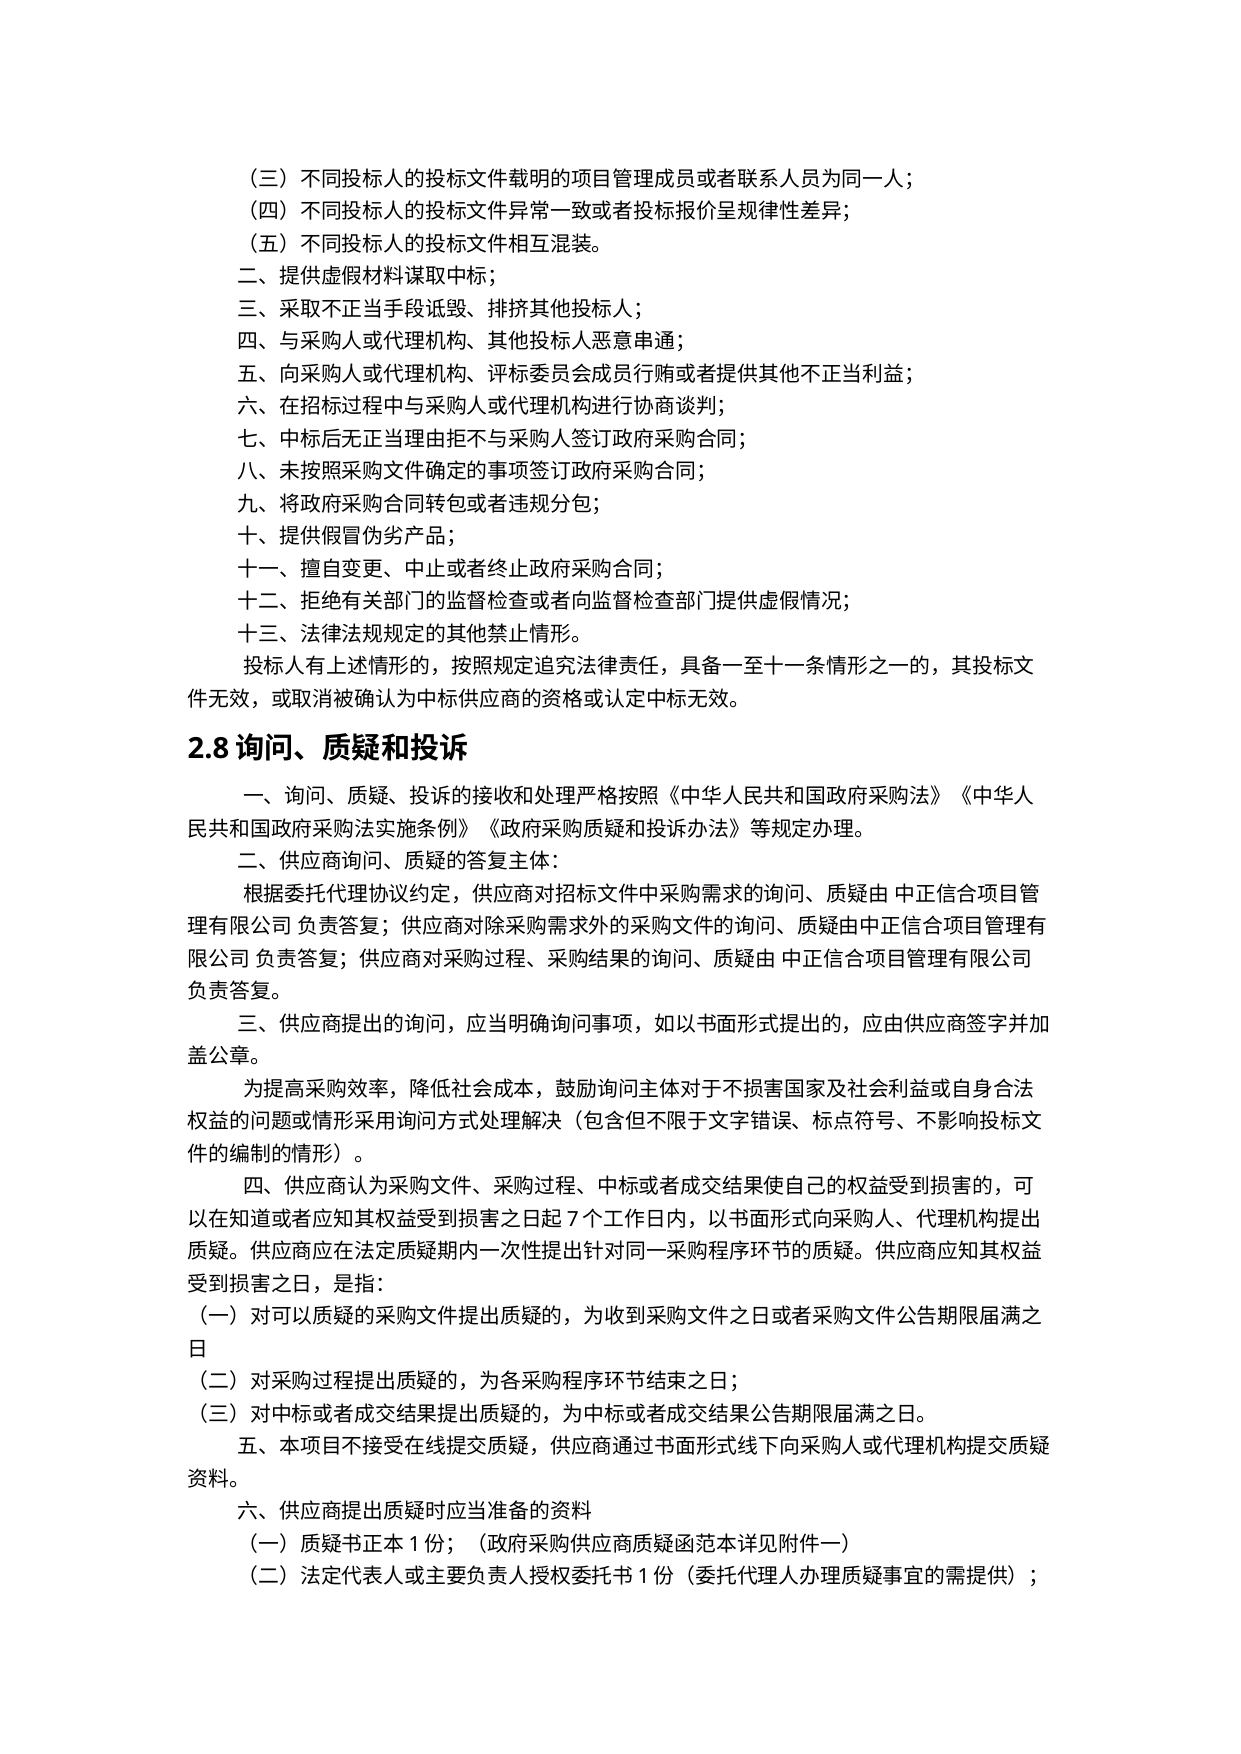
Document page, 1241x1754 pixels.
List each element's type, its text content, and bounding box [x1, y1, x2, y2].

text 十、提供假冒伪劣产品； [187, 519, 1053, 552]
text （三）对中标或者成交结果提出质疑的，为中标或者成交结果公告期限届满之日。 [187, 1397, 1053, 1429]
text （二）法定代表人或主要负责人授权委托书1份（委托代理人办理质疑事宜的需提供）； [187, 1559, 1053, 1592]
text 根据委托代理协议约定，供应商对招标文件中采购需求的询问、质疑由 中正信合项目管理有限公司 负责答复；供应商对除采购需求外的采购文件的询问、质疑由中正信合项目管理有限公司 负责答复；供应商对采购过程、采购结果的询问、质疑由 中正信合项目管理有限公司 负责答复。 [187, 877, 1053, 1007]
text 一、询问、质疑、投诉的接收和处理严格按照《中华人民共和国政府采购法》《中华人民共和国政府采购法实施条例》《政府采购质疑和投诉办法》等规定办理。 [187, 779, 1053, 844]
text 十一、擅自变更、中止或者终止政府采购合同； [187, 552, 1053, 584]
text （五）不同投标人的投标文件相互混装。 [187, 227, 1053, 259]
text 六、供应商提出质疑时应当准备的资料 [187, 1494, 1053, 1527]
text 二、供应商询问、质疑的答复主体： [187, 844, 1053, 877]
text （一）对可以质疑的采购文件提出质疑的，为收到采购文件之日或者采购文件公告期限届满之日 [187, 1299, 1053, 1364]
text 五、本项目不接受在线提交质疑，供应商通过书面形式线下向采购人或代理机构提交质疑资料。 [187, 1429, 1053, 1494]
text 六、在招标过程中与采购人或代理机构进行协商谈判； [187, 389, 1053, 422]
text 三、供应商提出的询问，应当明确询问事项，如以书面形式提出的，应由供应商签字并加盖公章。 [187, 1007, 1053, 1072]
text 二、提供虚假材料谋取中标； [187, 259, 1053, 292]
text （二）对采购过程提出质疑的，为各采购程序环节结束之日； [187, 1364, 1053, 1397]
text 七、中标后无正当理由拒不与采购人签订政府采购合同； [187, 422, 1053, 454]
text 八、未按照采购文件确定的事项签订政府采购合同； [187, 454, 1053, 487]
text 十二、拒绝有关部门的监督检查或者向监督检查部门提供虚假情况； [187, 584, 1053, 617]
text 四、与采购人或代理机构、其他投标人恶意串通； [187, 324, 1053, 357]
text 十三、法律法规规定的其他禁止情形。 [187, 617, 1053, 649]
text 投标人有上述情形的，按照规定追究法律责任，具备一至十一条情形之一的，其投标文件无效，或取消被确认为中标供应商的资格或认定中标无效。 [187, 649, 1053, 714]
text 2.8询问、质疑和投诉 [187, 714, 1053, 779]
text （四）不同投标人的投标文件异常一致或者投标报价呈规律性差异； [187, 194, 1053, 227]
text 九、将政府采购合同转包或者违规分包； [187, 487, 1053, 519]
text 四、供应商认为采购文件、采购过程、中标或者成交结果使自己的权益受到损害的，可以在知道或者应知其权益受到损害之日起7个工作日内，以书面形式向采购人、代理机构提出质疑。供应商应在法定质疑期内一次性提出针对同一采购程序环节的质疑。供应商应知其权益受到损害之日，是指： [187, 1169, 1053, 1299]
text 三、采取不正当手段诋毁、排挤其他投标人； [187, 292, 1053, 324]
text （一）质疑书正本1份；（政府采购供应商质疑函范本详见附件一） [187, 1527, 1053, 1559]
text 五、向采购人或代理机构、评标委员会成员行贿或者提供其他不正当利益； [187, 357, 1053, 389]
text （三）不同投标人的投标文件载明的项目管理成员或者联系人员为同一人； [187, 162, 1053, 194]
text 为提高采购效率，降低社会成本，鼓励询问主体对于不损害国家及社会利益或自身合法权益的问题或情形采用询问方式处理解决（包含但不限于文字错误、标点符号、不影响投标文件的编制的情形）。 [187, 1072, 1053, 1169]
